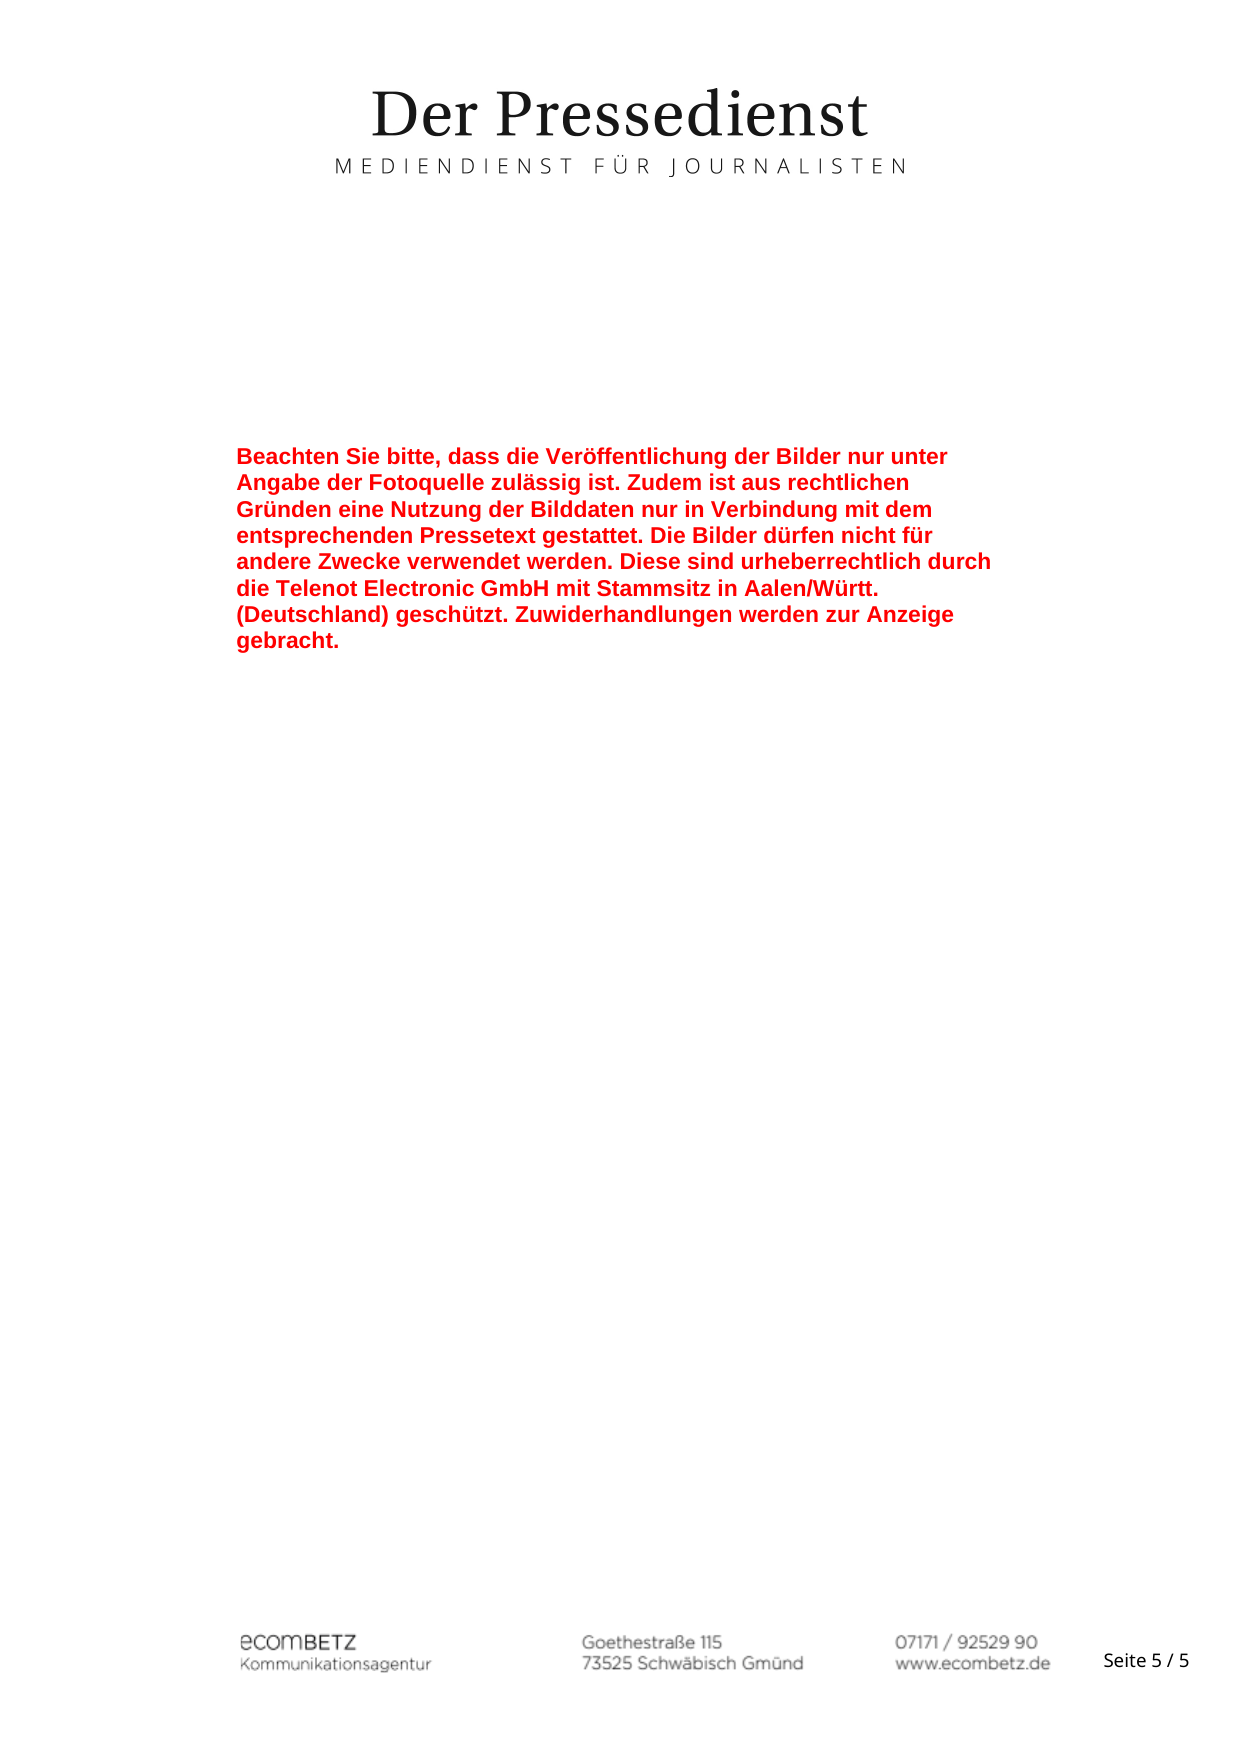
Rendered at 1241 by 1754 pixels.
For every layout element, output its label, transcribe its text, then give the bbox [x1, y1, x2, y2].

text Beachten Sie bitte, dass die Veröffentlichung der Bilder nur unter Angabe der Fotoquelle zulässig ist. Zudem ist aus rechtlichen Gründen eine Nutzung der Bilddaten nur in Verbindung mit dem entsprechenden Pressetext gestattet. Die Bilder dürfen nicht für andere Zwecke verwendet werden. Diese sind urheberrechtlich durch die Telenot Electronic GmbH mit Stammsitz in Aalen/Württ. (Deutschland) geschützt. Zuwiderhandlungen werden zur Anzeige gebracht. [236, 443, 1004, 654]
picture [336, 88, 904, 177]
